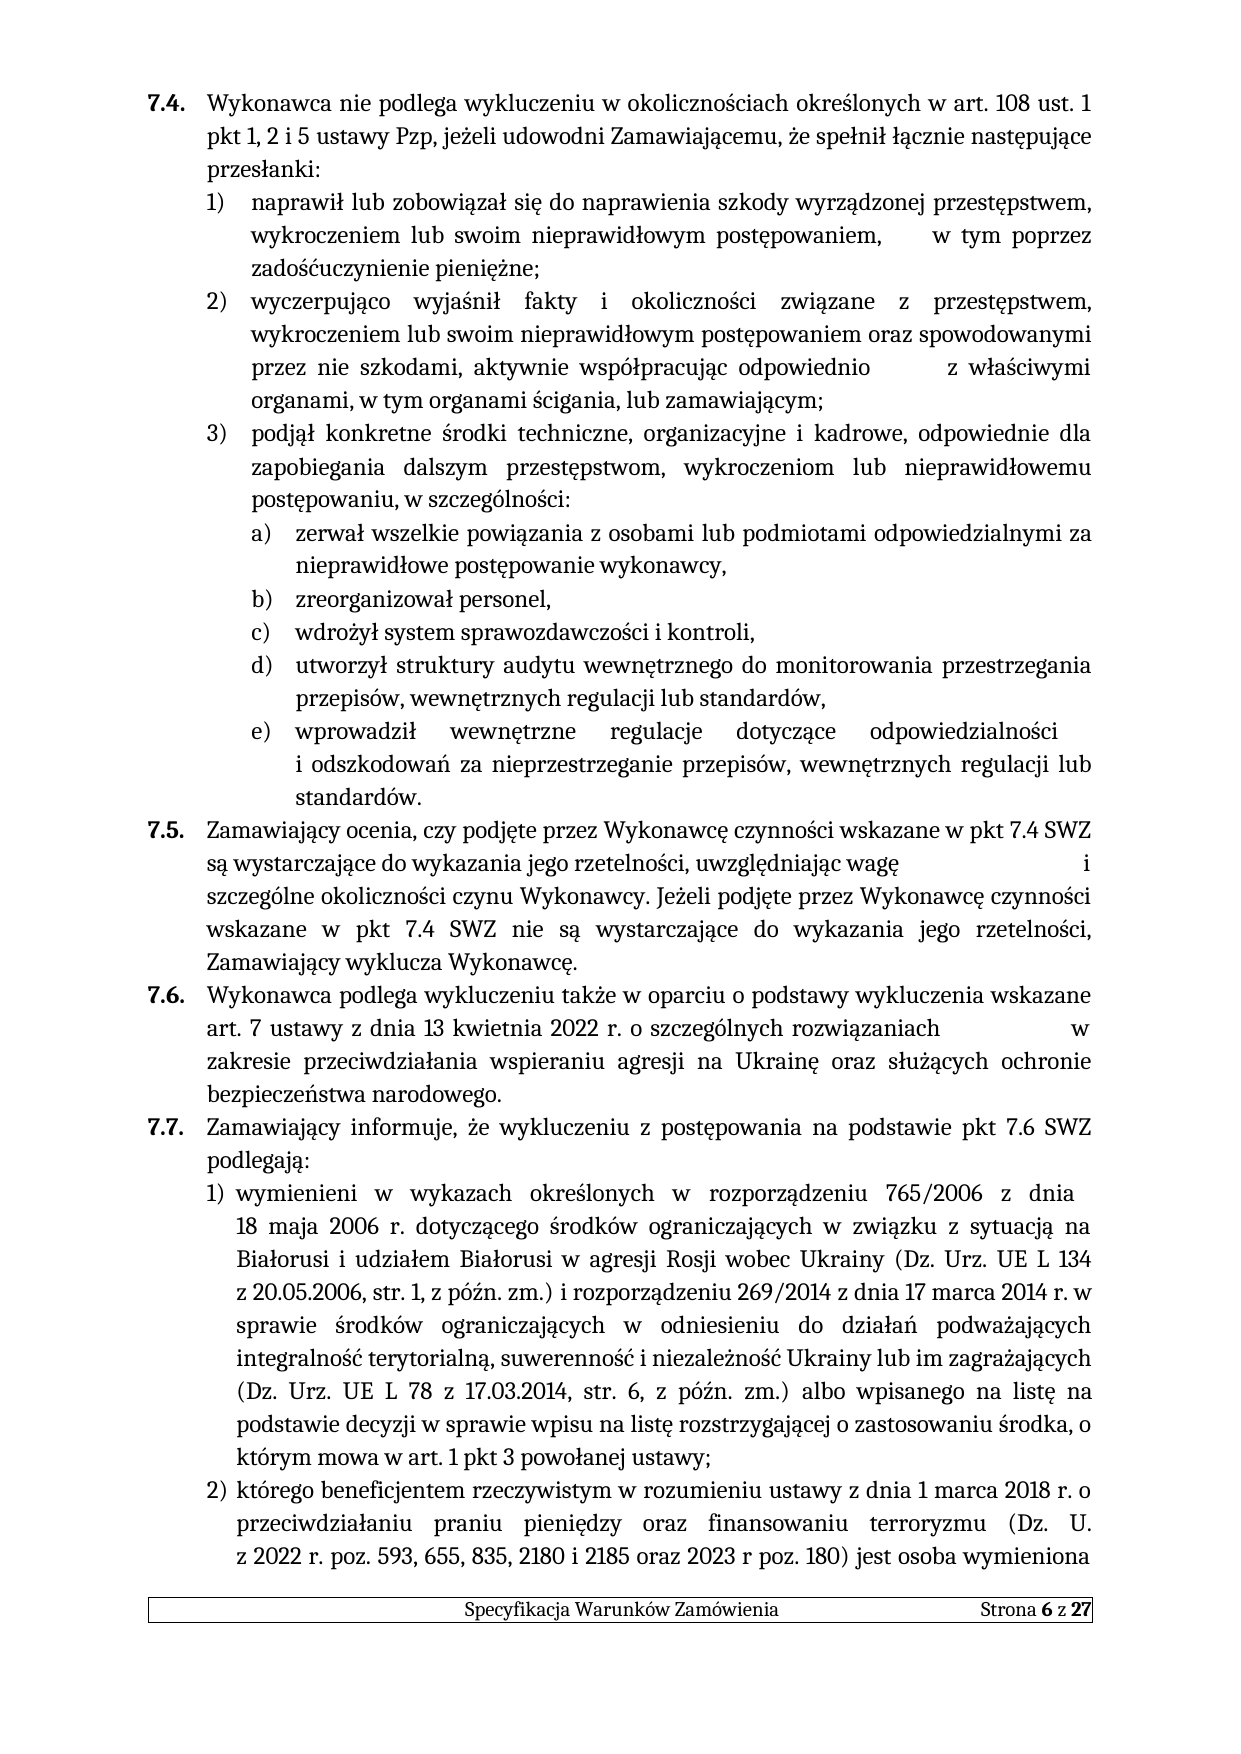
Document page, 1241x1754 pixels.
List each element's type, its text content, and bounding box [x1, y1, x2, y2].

list wprowadził wewnętrzne regulacje dotyczące odpowiedzialności i odszkodowań za nieprzestrzeganie przepisów, wewnętrznych regulacji lub standardów. [251, 717, 1093, 811]
list zreorganizował personel, [251, 584, 1093, 613]
list utworzył struktury audytu wewnętrznego do monitorowania przestrzegania przepisów, wewnętrznych regulacji lub standardów, [251, 651, 1093, 712]
list wyczerpująco wyjaśnił fakty i okoliczności związane z przestępstwem, wykroczeniem lub swoim nieprawidłowym postępowaniem oraz spowodowanymi przez nie szkodami, aktywnie współpracując odpowiednio z właściwymi organami, w tym organami ścigania, lub zamawiającym; [207, 287, 1093, 415]
list wdrożył system sprawozdawczości i kontroli, [251, 617, 1093, 646]
list Zamawiający ocenia, czy podjęte przez Wykonawcę czynności wskazane w pkt 7.4 SWZ są wystarczające do wykazania jego rzetelności, uwzględniając wagę i szczególne okoliczności czynu Wykonawcy. Jeżeli podjęte przez Wykonawcę czynności wskazane w pkt 7.4 SWZ nie są wystarczające do wykazania jego rzetelności, Zamawiający wyklucza Wykonawcę. [148, 816, 1093, 976]
list Zamawiający informuje, że wykluczeniu z postępowania na podstawie pkt 7.6 SWZ podlegają: [148, 1113, 1093, 1174]
list Wykonawca podlega wykluczeniu także w oparciu o podstawy wykluczenia wskazane art. 7 ustawy z dnia 13 kwietnia 2022 r. o szczególnych rozwiązaniach w zakresie przeciwdziałania wspieraniu agresji na Ukrainę oraz służących ochronie bezpieczeństwa narodowego. [148, 981, 1093, 1108]
list zerwał wszelkie powiązania z osobami lub podmiotami odpowiedzialnymi za nieprawidłowe postępowanie wykonawcy, [251, 518, 1093, 580]
list Wykonawca nie podlega wykluczeniu w okolicznościach określonych w art. 108 ust. 1 pkt 1, 2 i 5 ustawy Pzp, jeżeli udowodni Zamawiającemu, że spełnił łącznie następujące przesłanki: [148, 89, 1093, 184]
list podjął konkretne środki techniczne, organizacyjne i kadrowe, odpowiednie dla zapobiegania dalszym przestępstwom, wykroczeniom lub nieprawidłowemu postępowaniu, w szczególności: [207, 419, 1093, 514]
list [207, 1476, 1093, 1571]
list naprawił lub zobowiązał się do naprawienia szkody wyrządzonej przestępstwem, wykroczeniem lub swoim nieprawidłowym postępowaniem, w tym poprzez zadośćuczynienie pieniężne; [207, 188, 1093, 283]
list wymienieni w wykazach określonych w rozporządzeniu 765/2006 z dnia 18 maja 2006 r. dotyczącego środków ograniczających w związku z sytuacją na Białorusi i udziałem Białorusi w agresji Rosji wobec Ukrainy (Dz. Urz. UE L 134 z 20.05.2006, str. 1, z późn. zm.) i rozporządzeniu 269/2014 z dnia 17 marca 2014 r. w sprawie środków ograniczających w odniesieniu do działań podważających integralność terytorialną, suwerenność i niezależność Ukrainy lub im zagrażających (Dz. Urz. UE L 78 z 17.03.2014, str. 6, z późn. zm.) albo wpisanego na listę na podstawie decyzji w sprawie wpisu na listę rozstrzygającej o zastosowaniu środka, o którym mowa w art. 1 pkt 3 powołanej ustawy; [207, 1179, 1093, 1472]
